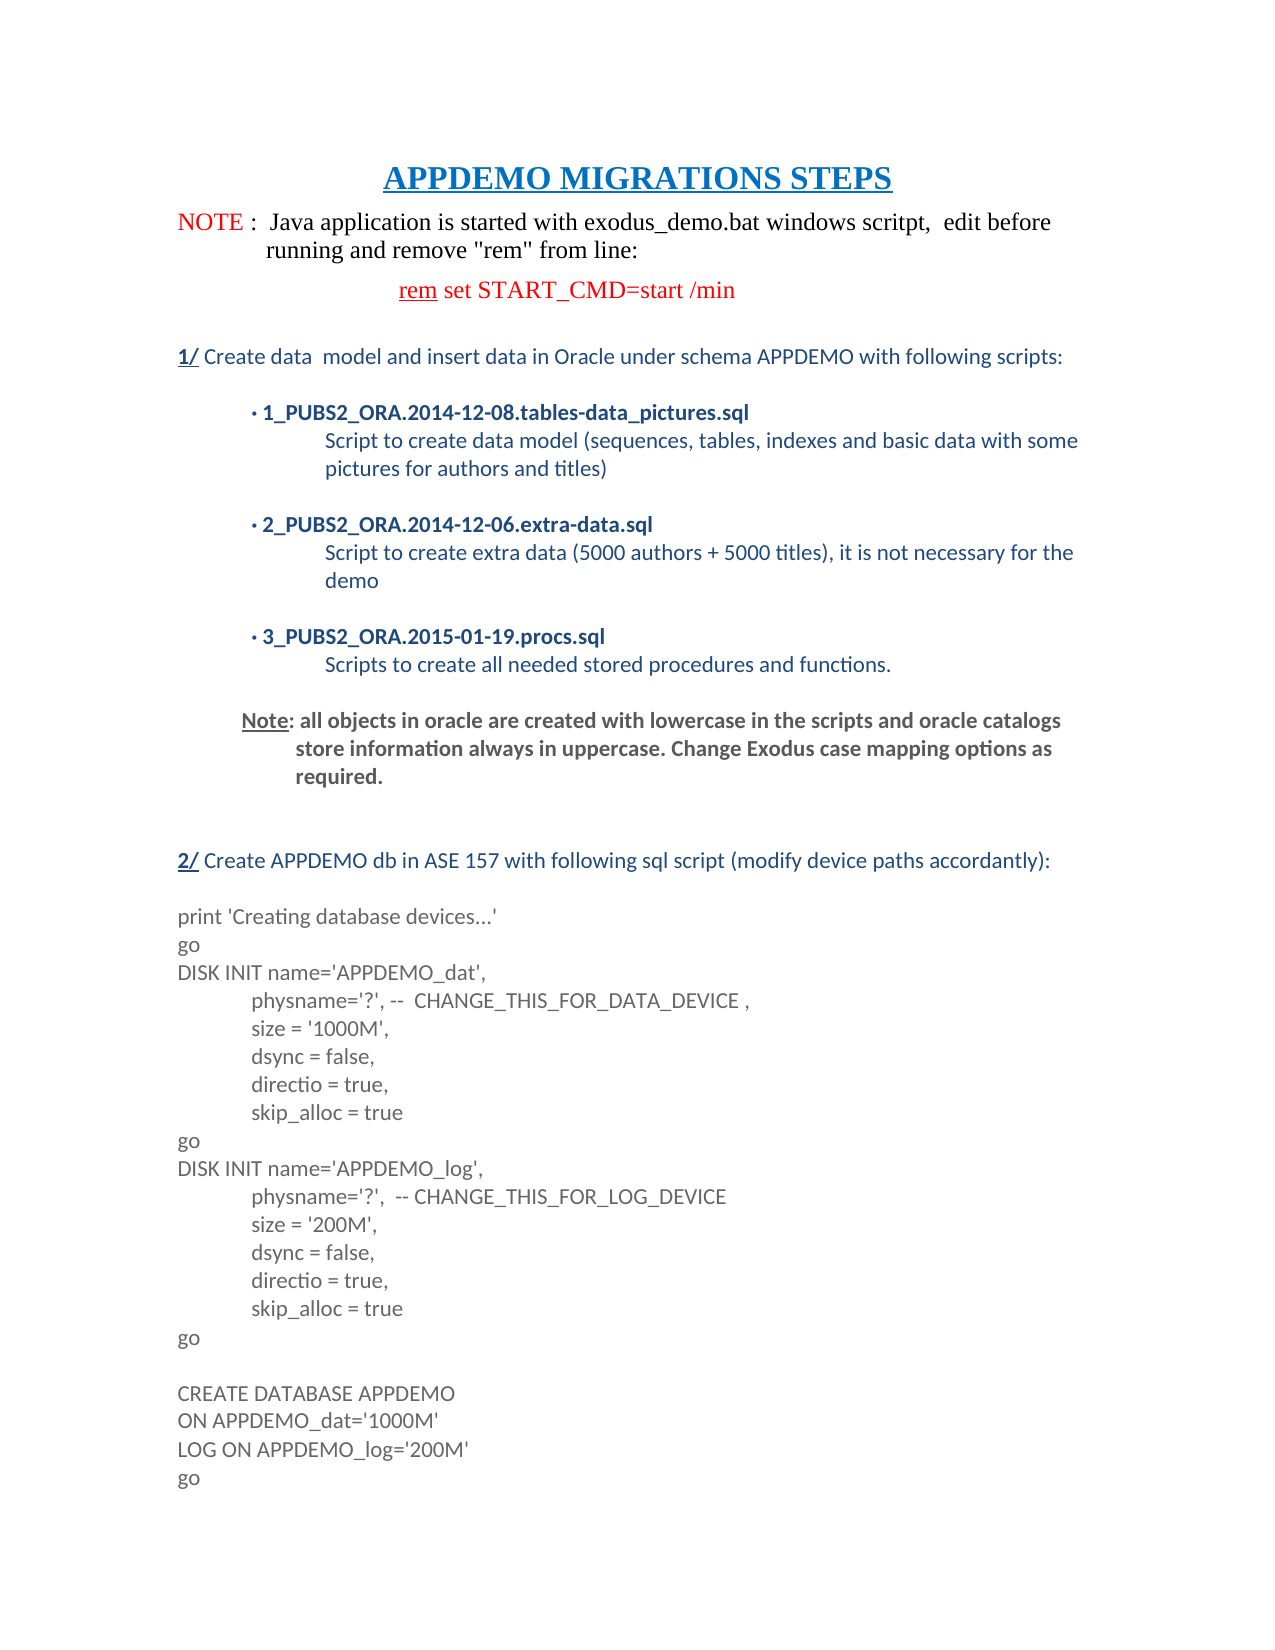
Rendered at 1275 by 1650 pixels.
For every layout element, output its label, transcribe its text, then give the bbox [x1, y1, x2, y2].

text skip_alloc = true [177, 1098, 1098, 1126]
text NOTE : Java application is started with exodus_demo.bat windows scritpt, edit before running and remove "rem" from line: [177, 207, 1098, 264]
text Script to create data model (sequences, tables, indexes and basic data with some pictures for authors and titles) [325, 426, 1098, 482]
text go [177, 930, 1098, 958]
text ON APPDEMO_dat='1000M' [177, 1407, 1098, 1435]
text go [177, 1323, 1098, 1351]
text DISK INIT name='APPDEMO_log', [177, 1154, 1098, 1182]
text directio = true, [177, 1267, 1098, 1294]
text print 'Creating database devices...' [177, 902, 1098, 930]
text · 3_PUBS2_ORA.2015-01-19.procs.sql [177, 622, 1098, 650]
text Note: all objects in oracle are created with lowercase in the scripts and oracle catalogs store information always in uppercase. Change Exodus case mapping options as required. [236, 706, 1098, 790]
text physname='?', -- CHANGE_THIS_FOR_DATA_DEVICE , [177, 986, 1098, 1014]
text Script to create extra data (5000 authors + 5000 titles), it is not necessary for the demo [325, 538, 1098, 594]
text 2/ Create APPDEMO db in ASE 157 with following sql script (modify device paths accordantly): [177, 846, 1098, 874]
text go [177, 1126, 1098, 1154]
text size = '200M', [177, 1211, 1098, 1238]
text · 2_PUBS2_ORA.2014-12-06.extra-data.sql [177, 510, 1098, 538]
text 1/ Create data model and insert data in Oracle under schema APPDEMO with following scripts: [177, 342, 1098, 370]
text size = '1000M', [177, 1014, 1098, 1042]
text rem set START_CMD=start /min [177, 275, 1098, 303]
text dsync = false, [177, 1238, 1098, 1267]
text CREATE DATABASE APPDEMO [177, 1379, 1098, 1407]
text dsync = false, [177, 1042, 1098, 1070]
text LOG ON APPDEMO_log='200M' [177, 1435, 1098, 1463]
text skip_alloc = true [177, 1294, 1098, 1323]
text directio = true, [177, 1070, 1098, 1098]
text physname='?', -- CHANGE_THIS_FOR_LOG_DEVICE [177, 1182, 1098, 1211]
text · 1_PUBS2_ORA.2014-12-08.tables-data_pictures.sql [177, 398, 1098, 426]
text APPDEMO MIGRATIONS STEPS [177, 158, 1098, 196]
text DISK INIT name='APPDEMO_dat', [177, 958, 1098, 986]
text Scripts to create all needed stored procedures and functions. [325, 650, 1098, 678]
text go [177, 1463, 1098, 1491]
